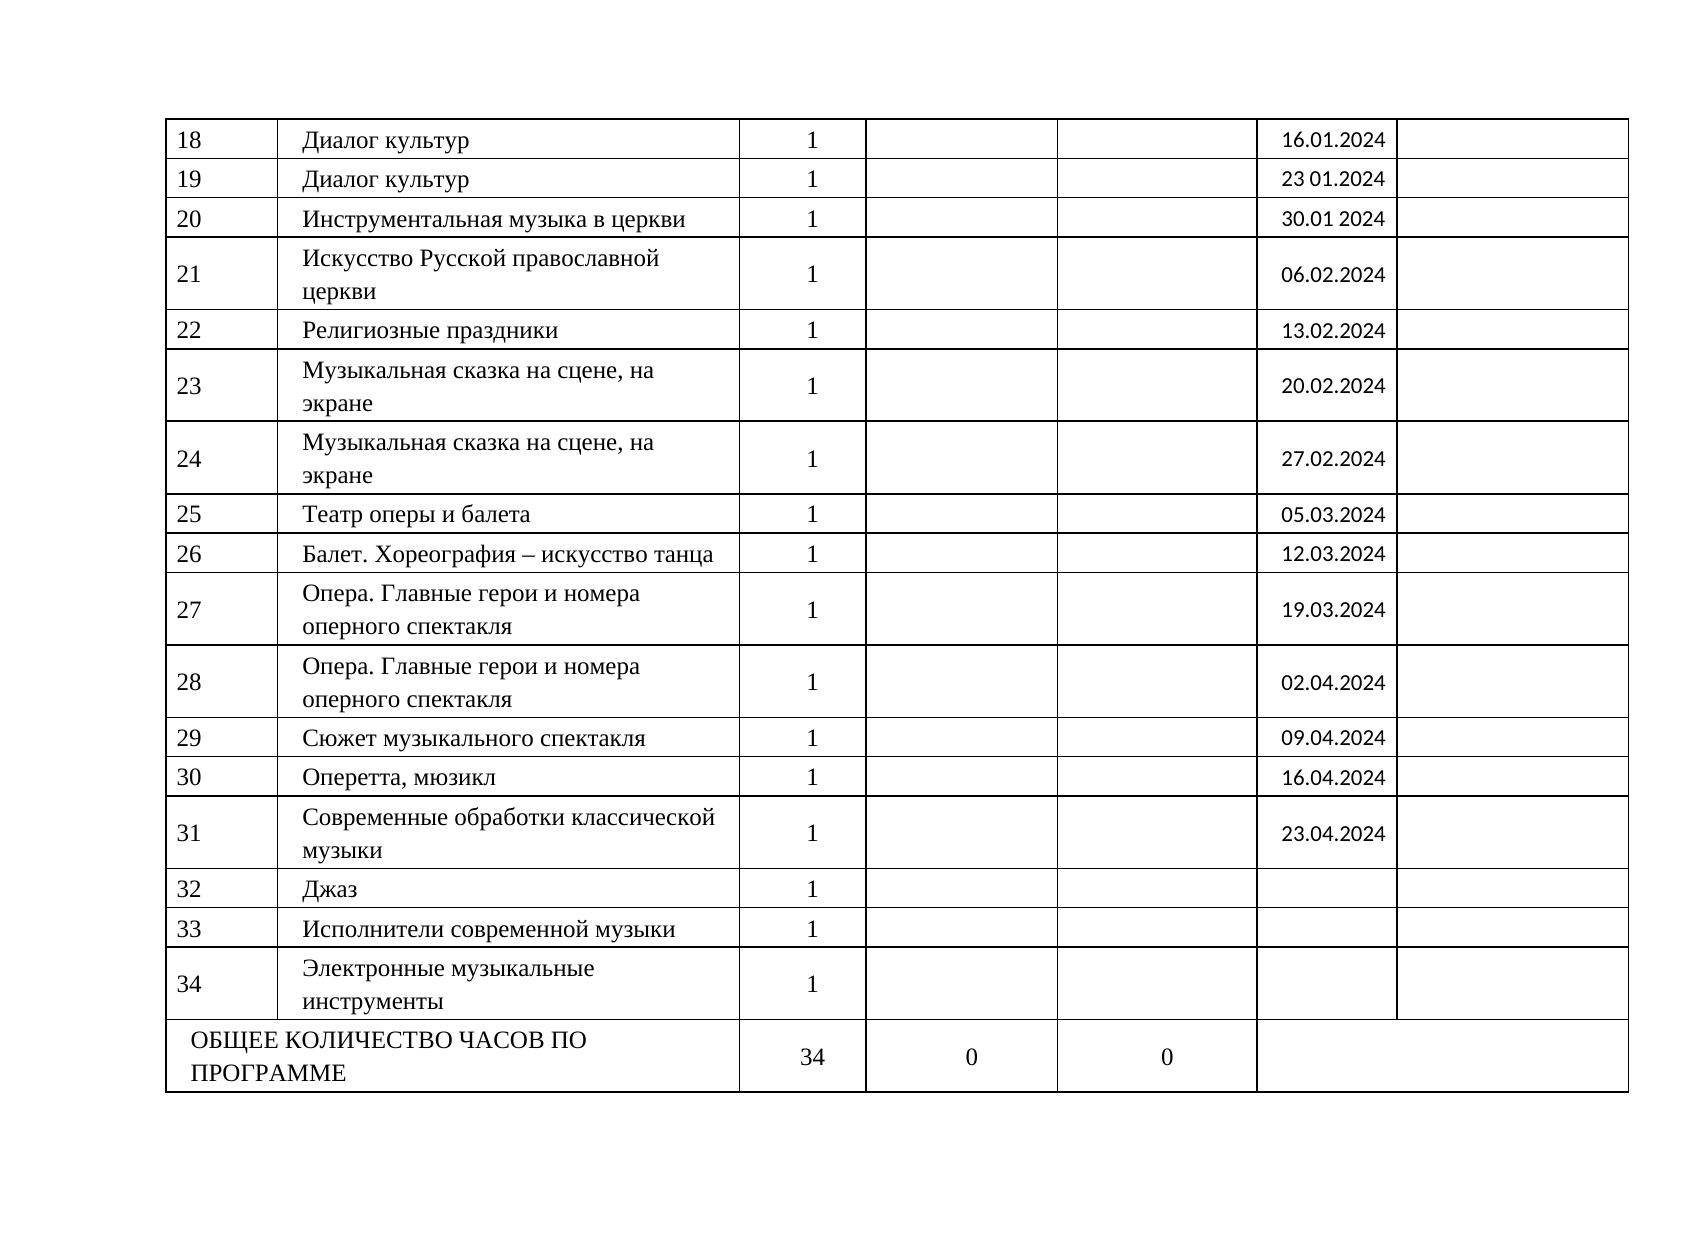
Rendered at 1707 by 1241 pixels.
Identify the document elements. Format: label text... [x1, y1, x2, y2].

table_cell 1 [740, 310, 865, 348]
table_cell 34 [167, 948, 277, 1019]
table_cell Электронные музыкальные инструменты [278, 948, 739, 1019]
table_cell 1 [740, 120, 865, 157]
table_cell [1058, 948, 1256, 1019]
table_cell [1058, 908, 1256, 946]
table_cell [867, 646, 1057, 716]
table_cell [1058, 310, 1256, 348]
table_cell Театр оперы и балета [278, 495, 739, 532]
table_cell 0 [1058, 1020, 1256, 1091]
table_cell Искусство Русской православной церкви [278, 238, 739, 309]
table_cell 32 [167, 869, 277, 907]
table_cell 1 [740, 238, 865, 309]
table_cell [867, 718, 1057, 756]
table_cell [867, 797, 1057, 867]
table_cell 31 [167, 797, 277, 867]
table_cell [1058, 159, 1256, 197]
table_cell 27.02.2024 [1258, 422, 1396, 493]
table_cell [1398, 757, 1628, 795]
table_cell [1058, 350, 1256, 420]
table_cell 30.01 2024 [1258, 198, 1396, 236]
table_cell 06.02.2024 [1258, 238, 1396, 309]
table_cell 1 [740, 948, 865, 1019]
table_cell [867, 495, 1057, 532]
table_cell 23 [167, 350, 277, 420]
table_cell [867, 757, 1057, 795]
table_cell [867, 198, 1057, 236]
table_cell 1 [740, 908, 865, 946]
table_cell 1 [740, 350, 865, 420]
table_cell [867, 238, 1057, 309]
table_cell [1058, 495, 1256, 532]
table_cell 28 [167, 646, 277, 716]
table_cell [1258, 1020, 1628, 1091]
table_cell Опера. Главные герои и номера оперного спектакля [278, 646, 739, 716]
table_cell [1258, 948, 1396, 1019]
table_cell 1 [740, 573, 865, 644]
table_cell [1398, 573, 1628, 644]
table_cell [1058, 646, 1256, 716]
table_cell [1398, 646, 1628, 716]
table_cell Опера. Главные герои и номера оперного спектакля [278, 573, 739, 644]
table_cell [1398, 238, 1628, 309]
table_cell 1 [740, 198, 865, 236]
table_cell [867, 573, 1057, 644]
table_cell [1058, 120, 1256, 157]
table_cell [1398, 350, 1628, 420]
table_cell [867, 159, 1057, 197]
table_cell [1398, 198, 1628, 236]
table_cell Сюжет музыкального спектакля [278, 718, 739, 756]
table_cell Балет. Хореография – искусство танца [278, 534, 739, 572]
table_cell 19 [167, 159, 277, 197]
table_cell [1398, 120, 1628, 157]
table_cell 34 [740, 1020, 865, 1091]
table_cell [1398, 422, 1628, 493]
table_cell 0 [867, 1020, 1057, 1091]
table_cell [1058, 797, 1256, 867]
table_cell [1398, 869, 1628, 907]
table_cell 1 [740, 757, 865, 795]
table_cell [867, 948, 1057, 1019]
table_cell [867, 422, 1057, 493]
table_cell 1 [740, 422, 865, 493]
table_cell [867, 350, 1057, 420]
table_cell [1398, 159, 1628, 197]
table_cell Исполнители современной музыки [278, 908, 739, 946]
table_cell Религиозные праздники [278, 310, 739, 348]
table_cell 19.03.2024 [1258, 573, 1396, 644]
table_cell [1058, 869, 1256, 907]
table_cell 1 [740, 646, 865, 716]
table_cell 27 [167, 573, 277, 644]
table_cell 25 [167, 495, 277, 532]
table_cell Диалог культур [278, 120, 739, 157]
table_cell Музыкальная сказка на сцене, на экране [278, 350, 739, 420]
table_cell [1058, 198, 1256, 236]
table_cell [1398, 310, 1628, 348]
table_cell 1 [740, 534, 865, 572]
table_cell 20.02.2024 [1258, 350, 1396, 420]
table_cell [1258, 869, 1396, 907]
table_cell [867, 310, 1057, 348]
table_cell 23 01.2024 [1258, 159, 1396, 197]
table_cell 12.03.2024 [1258, 534, 1396, 572]
table_cell 13.02.2024 [1258, 310, 1396, 348]
table_cell 1 [740, 869, 865, 907]
table_cell 22 [167, 310, 277, 348]
table_cell [1058, 422, 1256, 493]
table_cell [1398, 534, 1628, 572]
table_cell Оперетта, мюзикл [278, 757, 739, 795]
table_cell 05.03.2024 [1258, 495, 1396, 532]
table_cell [867, 908, 1057, 946]
table_cell 16.01.2024 [1258, 120, 1396, 157]
table_cell [867, 534, 1057, 572]
table_cell Современные обработки классической музыки [278, 797, 739, 867]
table_cell [867, 120, 1057, 157]
table_cell Диалог культур [278, 159, 739, 197]
table_cell Джаз [278, 869, 739, 907]
table_cell 16.04.2024 [1258, 757, 1396, 795]
table_cell 26 [167, 534, 277, 572]
table_cell [1398, 908, 1628, 946]
table_cell [1058, 718, 1256, 756]
table_cell 18 [167, 120, 277, 157]
table_cell 23.04.2024 [1258, 797, 1396, 867]
table_cell [1258, 908, 1396, 946]
table_cell [1058, 757, 1256, 795]
table_cell Музыкальная сказка на сцене, на экране [278, 422, 739, 493]
table_cell [1058, 573, 1256, 644]
table_cell 30 [167, 757, 277, 795]
table_cell [1058, 534, 1256, 572]
table_cell 24 [167, 422, 277, 493]
table_cell 02.04.2024 [1258, 646, 1396, 716]
table_cell ОБЩЕЕ КОЛИЧЕСТВО ЧАСОВ ПО ПРОГРАММЕ [167, 1020, 739, 1091]
table_cell 29 [167, 718, 277, 756]
table_cell [1398, 495, 1628, 532]
table_cell 21 [167, 238, 277, 309]
table_cell 1 [740, 797, 865, 867]
table_cell [1398, 797, 1628, 867]
table_cell 09.04.2024 [1258, 718, 1396, 756]
table_cell 1 [740, 495, 865, 532]
table_cell 1 [740, 159, 865, 197]
table_cell 20 [167, 198, 277, 236]
table_cell [1398, 948, 1628, 1019]
table_cell 33 [167, 908, 277, 946]
table_cell 1 [740, 718, 865, 756]
table_cell [1398, 718, 1628, 756]
table_cell [1058, 238, 1256, 309]
table_cell [867, 869, 1057, 907]
table_cell Инструментальная музыка в церкви [278, 198, 739, 236]
